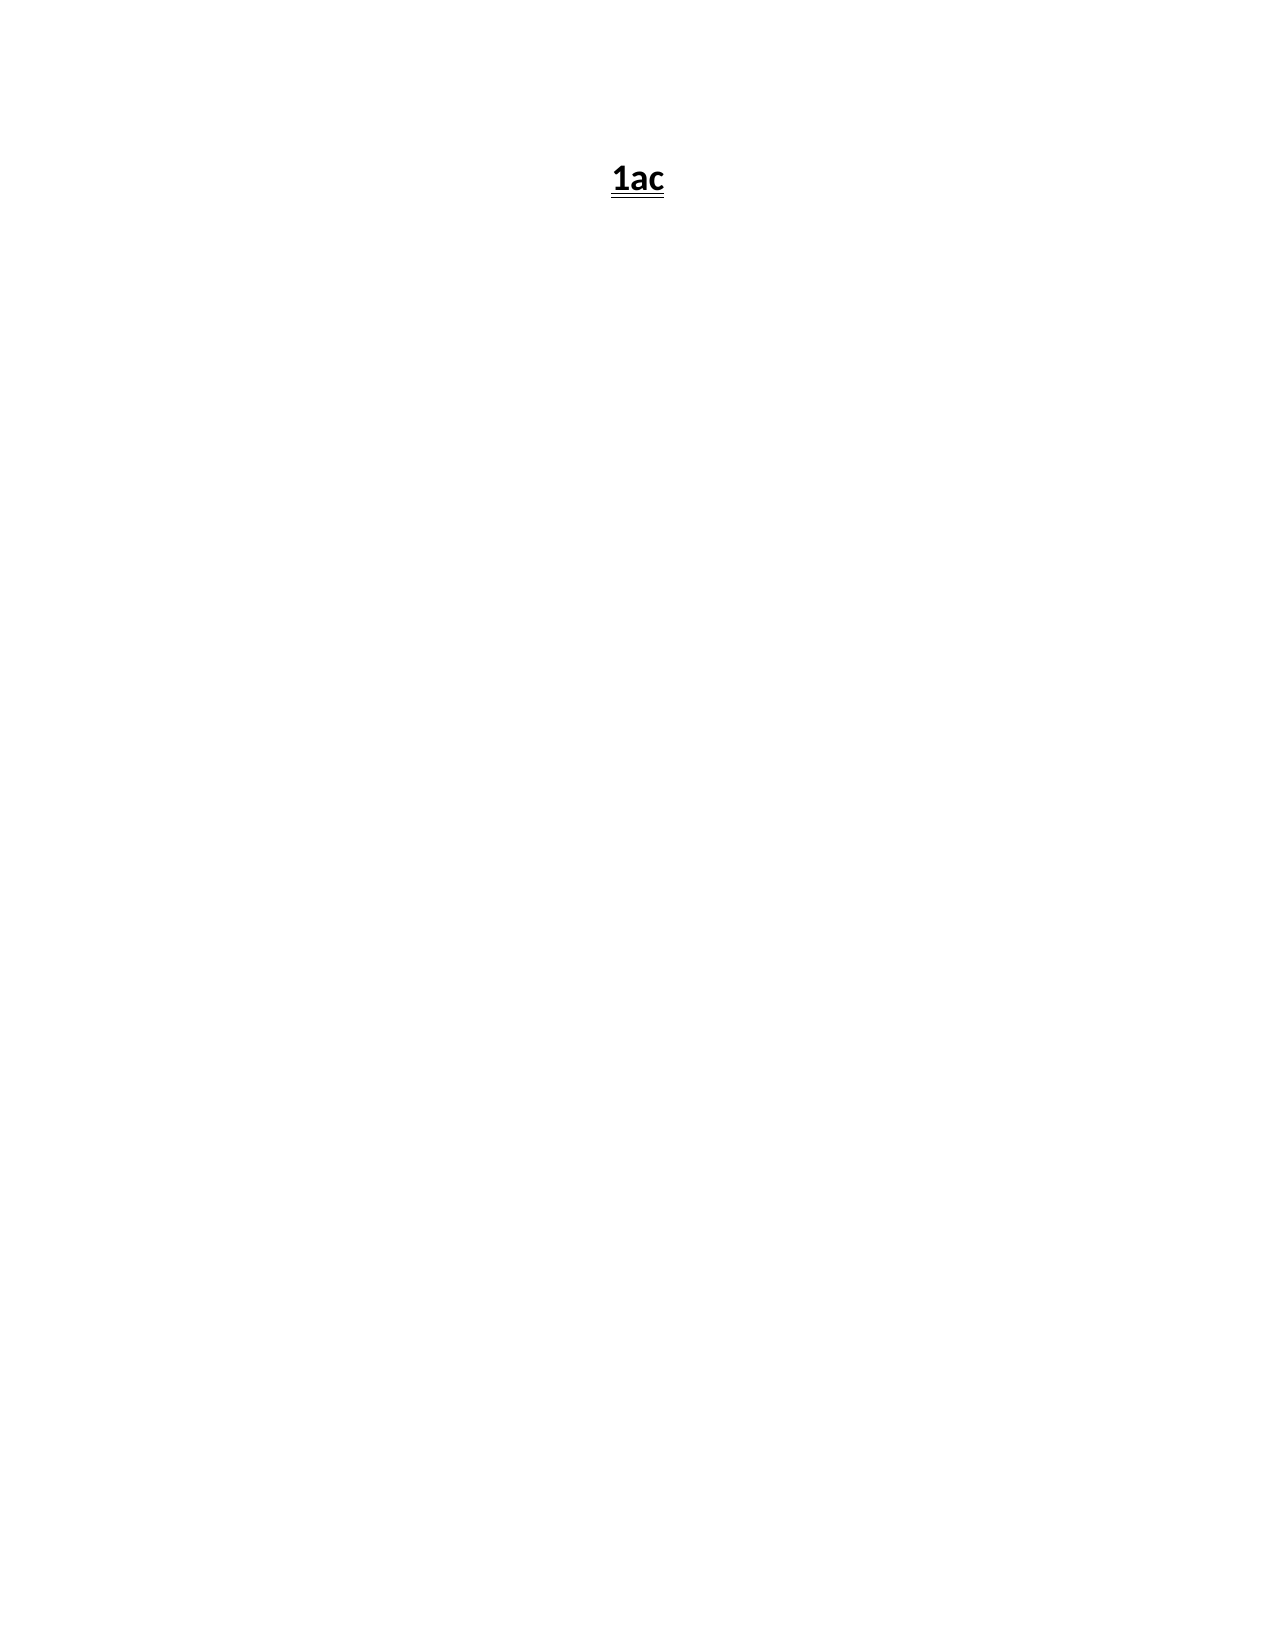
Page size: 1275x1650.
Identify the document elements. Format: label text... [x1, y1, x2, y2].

subtitle 1ac [150, 154, 1125, 200]
